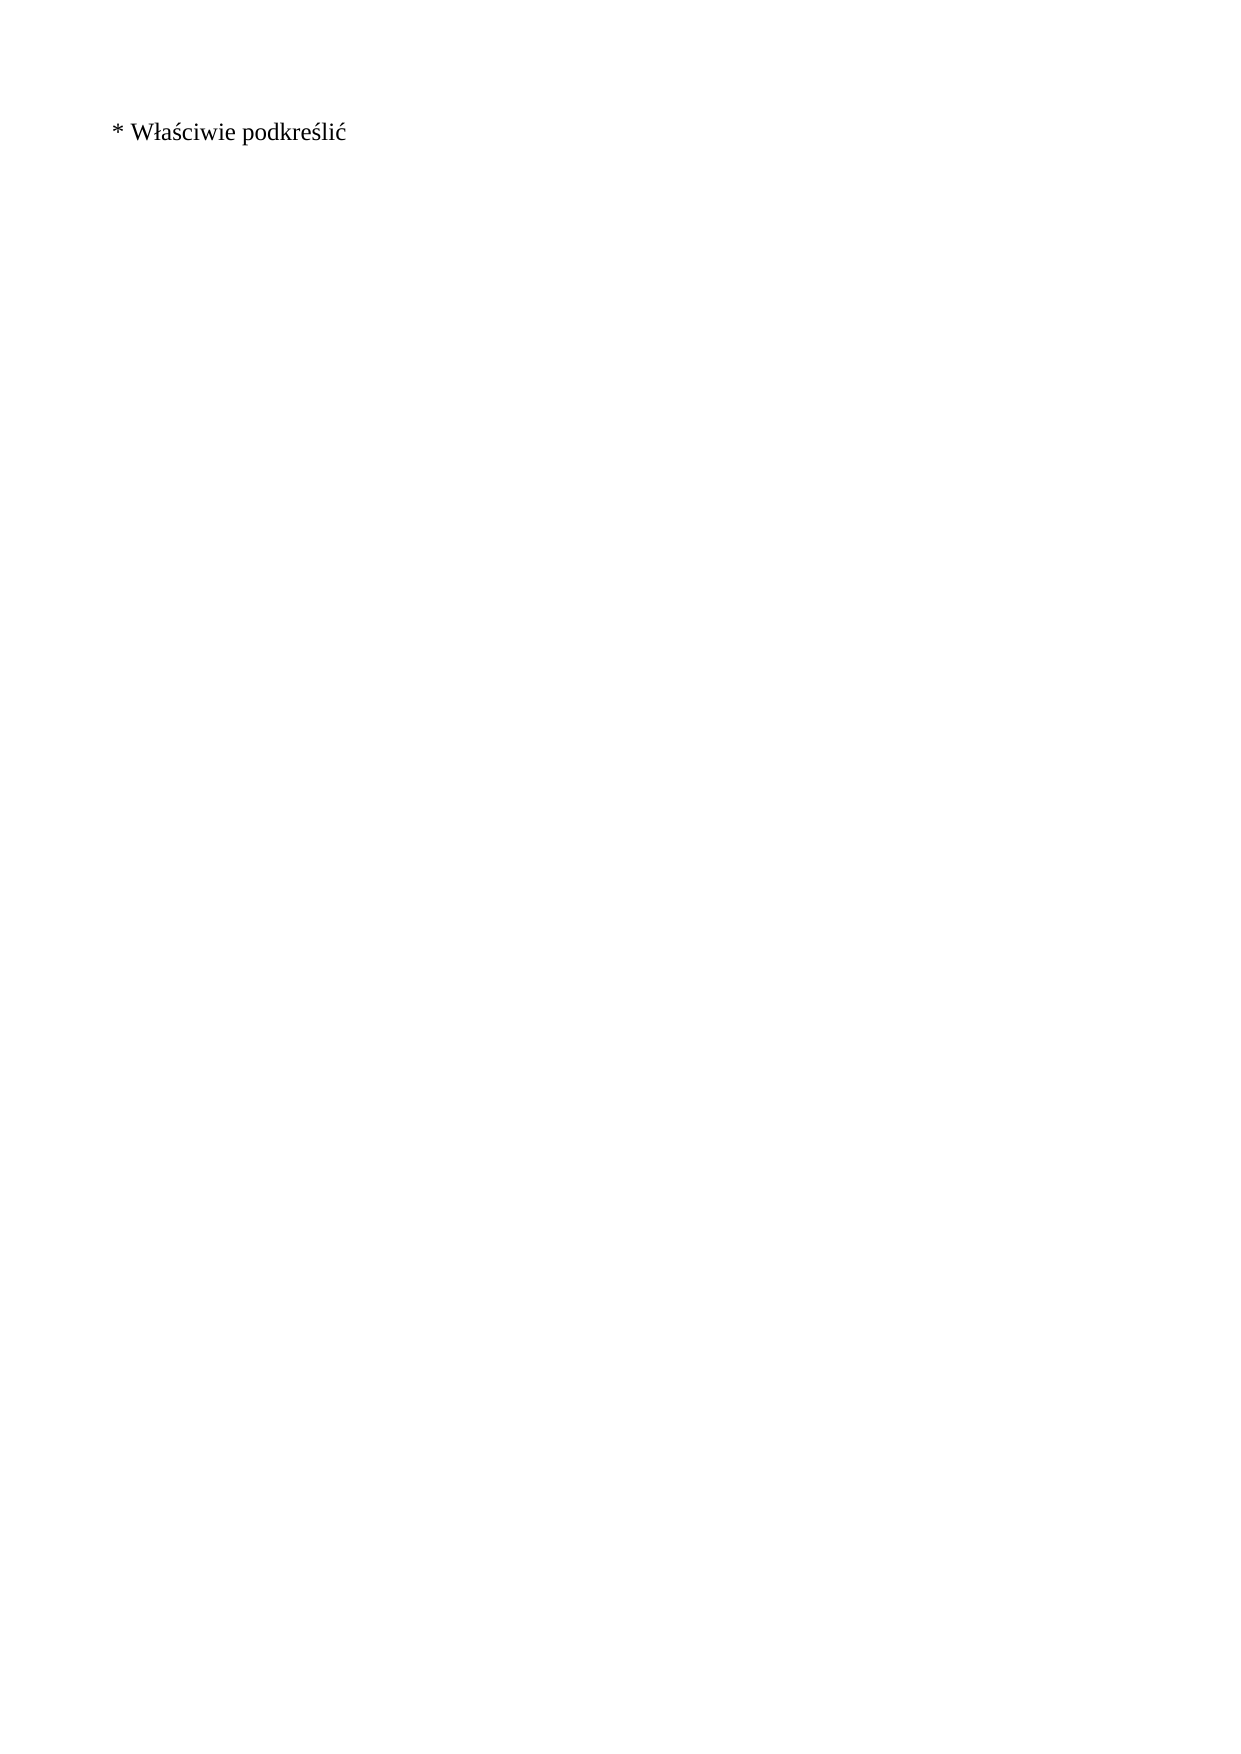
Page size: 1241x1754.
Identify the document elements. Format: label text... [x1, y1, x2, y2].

text * Właściwie podkreślić [112, 117, 1154, 145]
